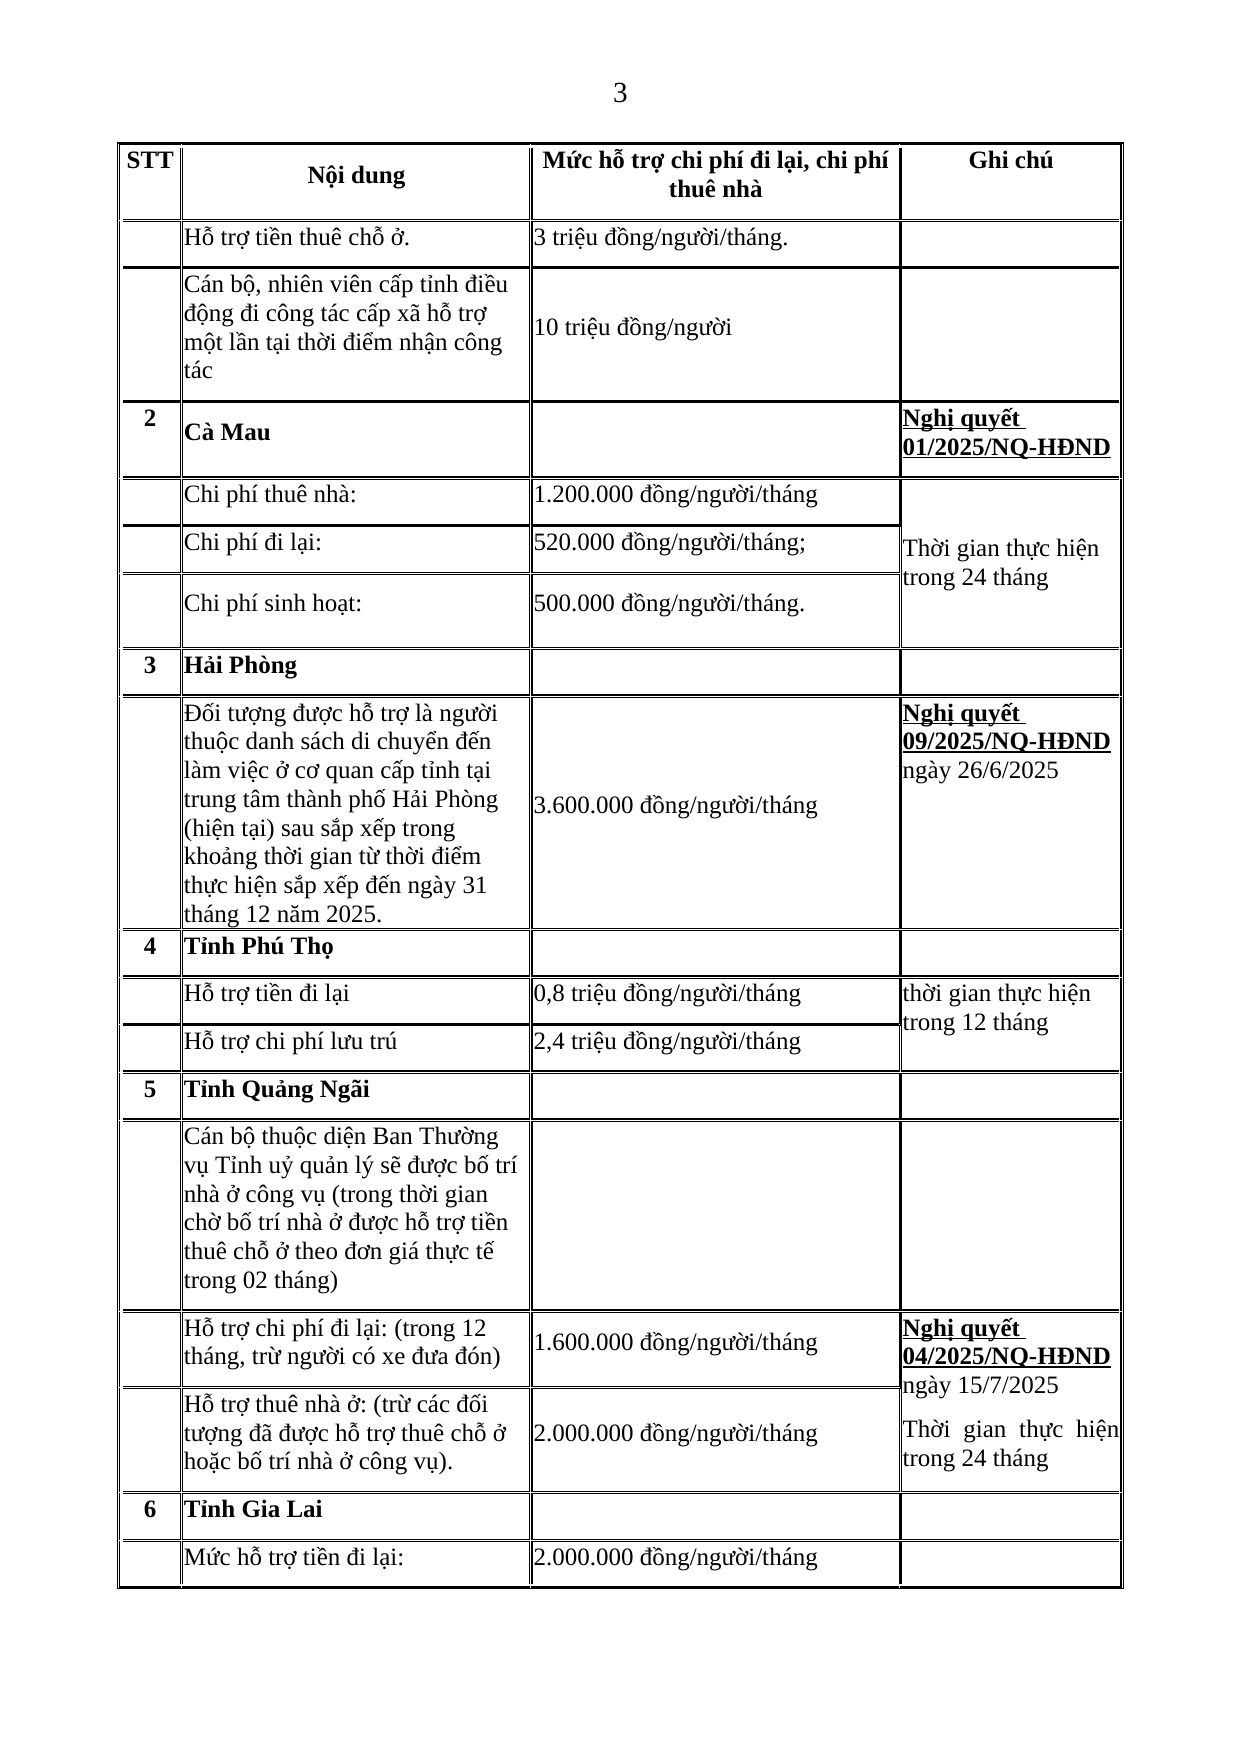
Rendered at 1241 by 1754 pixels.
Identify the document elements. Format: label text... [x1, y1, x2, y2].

table_cell Cà Mau [183, 403, 529, 476]
table_header Nội dung [181, 144, 531, 218]
table_cell Nghị quyết 04/2025/NQ-HĐND ngày 15/7/2025 Thời gian thực hiện trong 24 tháng [902, 1309, 1121, 1491]
table_cell Chi phí sinh hoạt: [183, 575, 529, 647]
table_cell 2.000.000 đồng/người/tháng [533, 1389, 899, 1491]
table_cell 3.600.000 đồng/người/tháng [533, 698, 899, 928]
table_cell 1.600.000 đồng/người/tháng [533, 1313, 899, 1386]
table_cell 4 [119, 928, 181, 975]
table_cell [533, 1074, 899, 1118]
table_cell Tỉnh Gia Lai [183, 1494, 529, 1538]
table_cell Hỗ trợ tiền thuê chỗ ở. [183, 222, 529, 266]
table_cell Cán bộ thuộc diện Ban Thường vụ Tỉnh uỷ quản lý sẽ được bố trí nhà ở công vụ (trong thời gian chờ bố trí nhà ở được hỗ trợ tiền thuê chỗ ở theo đơn giá thực tế trong 02 tháng) [183, 1122, 529, 1309]
table_cell [120, 1539, 181, 1586]
table_cell Tỉnh Quảng Ngãi [183, 1074, 529, 1118]
table_cell [900, 928, 1122, 975]
table_cell Cán bộ, nhiên viên cấp tỉnh điều động đi công tác cấp xã hỗ trợ một lần tại thời điểm nhận công tác [183, 269, 529, 400]
table_cell 2 [120, 400, 180, 476]
table_cell [119, 1386, 181, 1491]
table_cell [120, 975, 180, 1023]
table_cell [533, 1122, 899, 1309]
table_cell 0,8 triệu đồng/người/tháng [533, 979, 899, 1023]
table_cell [902, 1070, 1121, 1118]
table_cell [120, 1118, 180, 1309]
table_cell Hỗ trợ thuê nhà ở: (trừ các đối tượng đã được hỗ trợ thuê chỗ ở hoặc bố trí nhà ở công vụ). [183, 1389, 529, 1491]
table_cell 1.200.000 đồng/người/tháng [533, 480, 899, 524]
table_cell Thời gian thực hiện trong 24 tháng [902, 476, 1121, 647]
table_cell [902, 219, 1121, 266]
table_cell [902, 1118, 1121, 1309]
table_cell Hải Phòng [183, 650, 529, 694]
table_cell [902, 266, 1120, 400]
table_cell 500.000 đồng/người/tháng. [533, 575, 899, 647]
table_header STT [120, 145, 181, 218]
table_cell 520.000 đồng/người/tháng; [533, 527, 899, 571]
table_cell Mức hỗ trợ tiền đi lại: [181, 1539, 531, 1586]
table_cell 5 [120, 1070, 180, 1118]
table_cell Hỗ trợ chi phí lưu trú [183, 1026, 529, 1070]
table_cell Đối tượng được hỗ trợ là người thuộc danh sách di chuyển đến làm việc ở cơ quan cấp tỉnh tại trung tâm thành phố Hải Phòng (hiện tại) sau sắp xếp trong khoảng thời gian từ thời điểm thực hiện sắp xếp đến ngày 31 tháng 12 năm 2025. [183, 698, 529, 928]
table_cell [900, 647, 1122, 694]
table_cell [900, 1539, 1121, 1586]
table_cell [120, 1309, 180, 1386]
table_cell Nghị quyết 01/2025/NQ-HĐND [902, 400, 1120, 476]
table_cell 10 triệu đồng/người [533, 269, 899, 400]
table_cell Hỗ trợ chi phí đi lại: (trong 12 tháng, trừ người có xe đưa đón) [183, 1313, 529, 1386]
table_cell Tỉnh Phú Thọ [183, 931, 529, 975]
table_cell [120, 476, 180, 524]
table_cell [120, 524, 180, 571]
table_cell [120, 219, 180, 266]
table_cell 6 [119, 1491, 181, 1538]
table_header Mức hỗ trợ chi phí đi lại, chi phí thuê nhà [531, 144, 900, 218]
table_cell [900, 1491, 1122, 1538]
table_cell [119, 1023, 180, 1070]
table_cell [120, 571, 180, 647]
table_cell [120, 694, 180, 928]
table_cell [120, 266, 180, 400]
table_cell Chi phí thuê nhà: [183, 480, 529, 524]
table_cell thời gian thực hiện trong 12 tháng [902, 975, 1121, 1070]
table_cell Chi phí đi lại: [183, 527, 529, 571]
table_cell Hỗ trợ tiền đi lại [183, 979, 529, 1023]
table_cell Nghị quyết 09/2025/NQ-HĐND ngày 26/6/2025 [902, 694, 1121, 928]
table_cell [533, 931, 899, 975]
table_cell 2.000.000 đồng/người/tháng [531, 1542, 900, 1586]
table_cell 2,4 triệu đồng/người/tháng [533, 1026, 899, 1070]
table_cell [533, 1494, 899, 1538]
table_cell [533, 650, 899, 694]
table_cell [533, 403, 899, 476]
table_cell 3 [119, 647, 181, 694]
table_header Ghi chú [900, 145, 1120, 218]
table_cell 3 triệu đồng/người/tháng. [533, 222, 899, 266]
